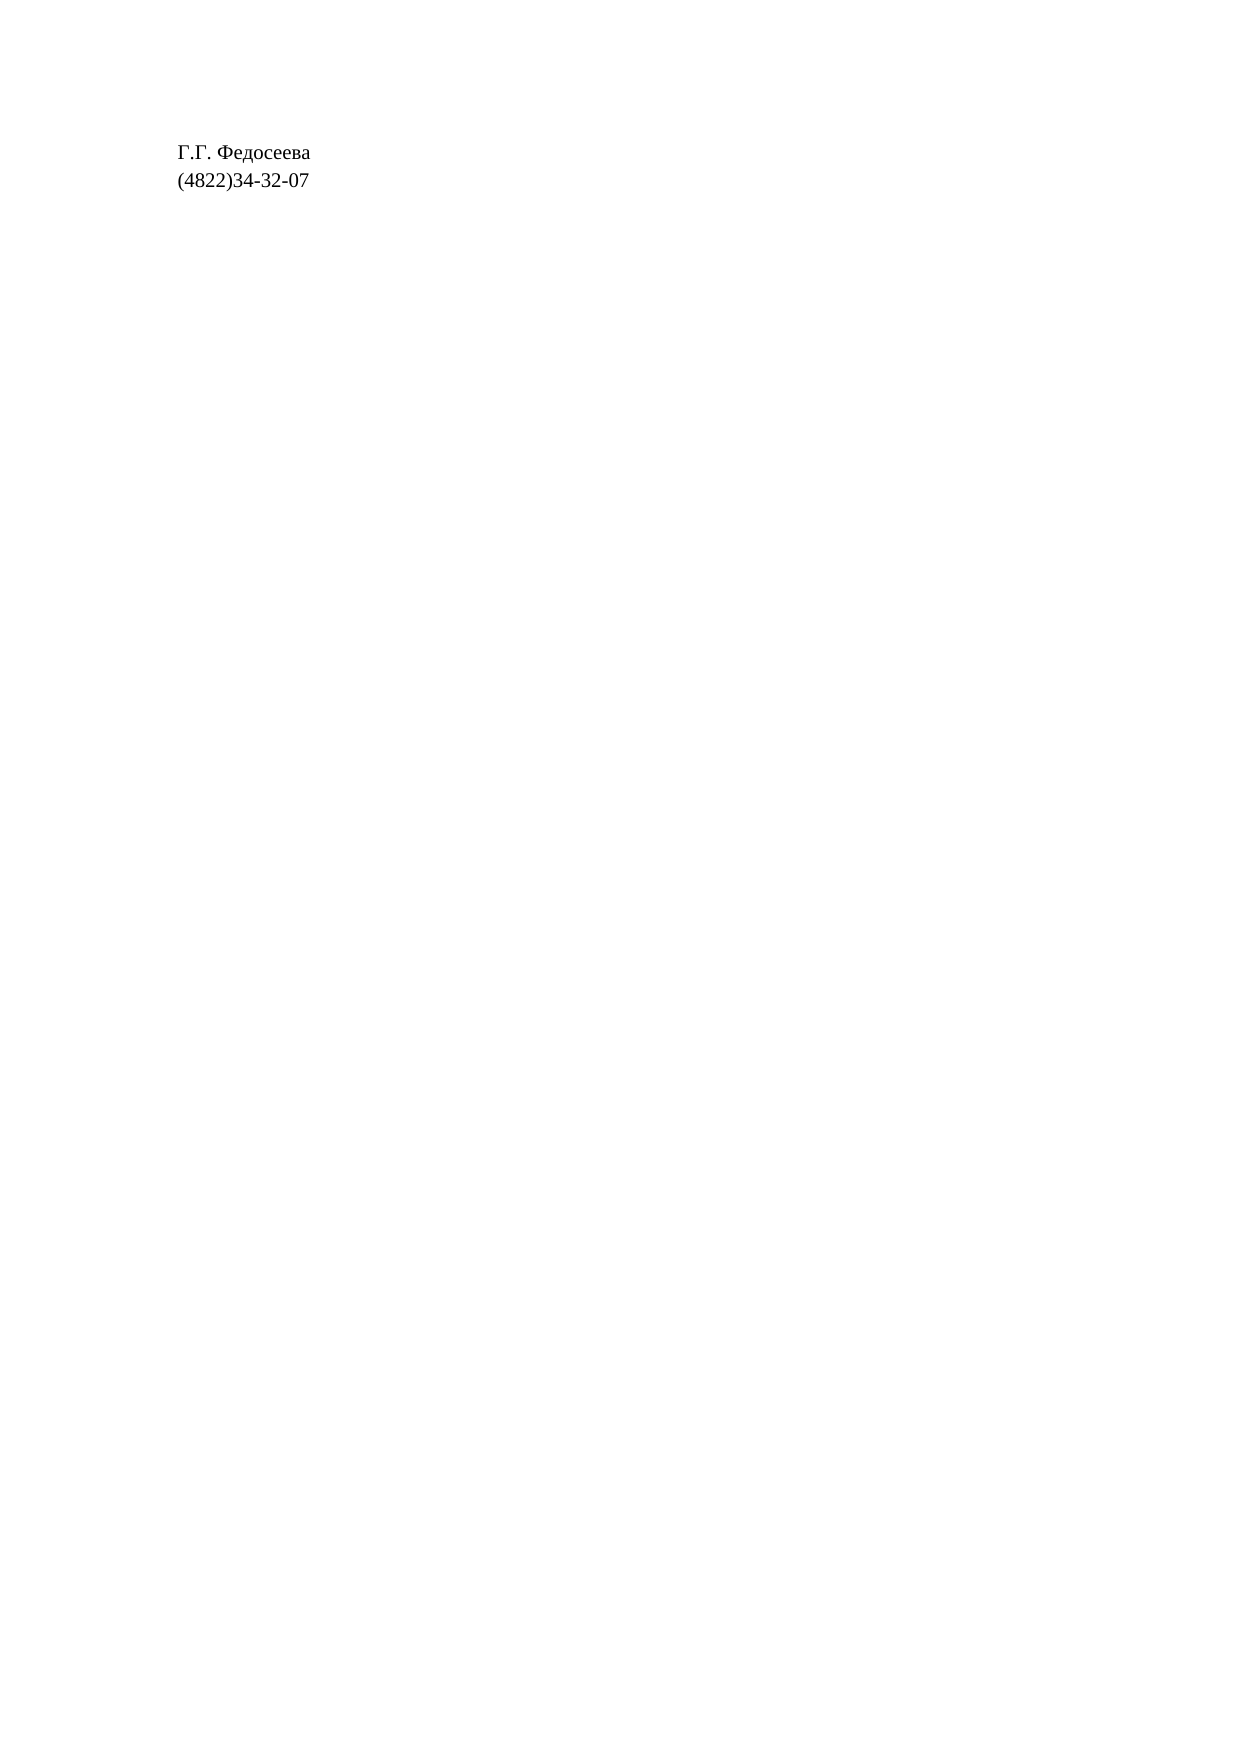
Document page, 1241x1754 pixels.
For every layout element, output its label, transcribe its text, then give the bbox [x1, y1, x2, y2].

text (4822)34-32-07 [177, 168, 1152, 192]
text Г.Г. Федосеева [177, 140, 1152, 164]
